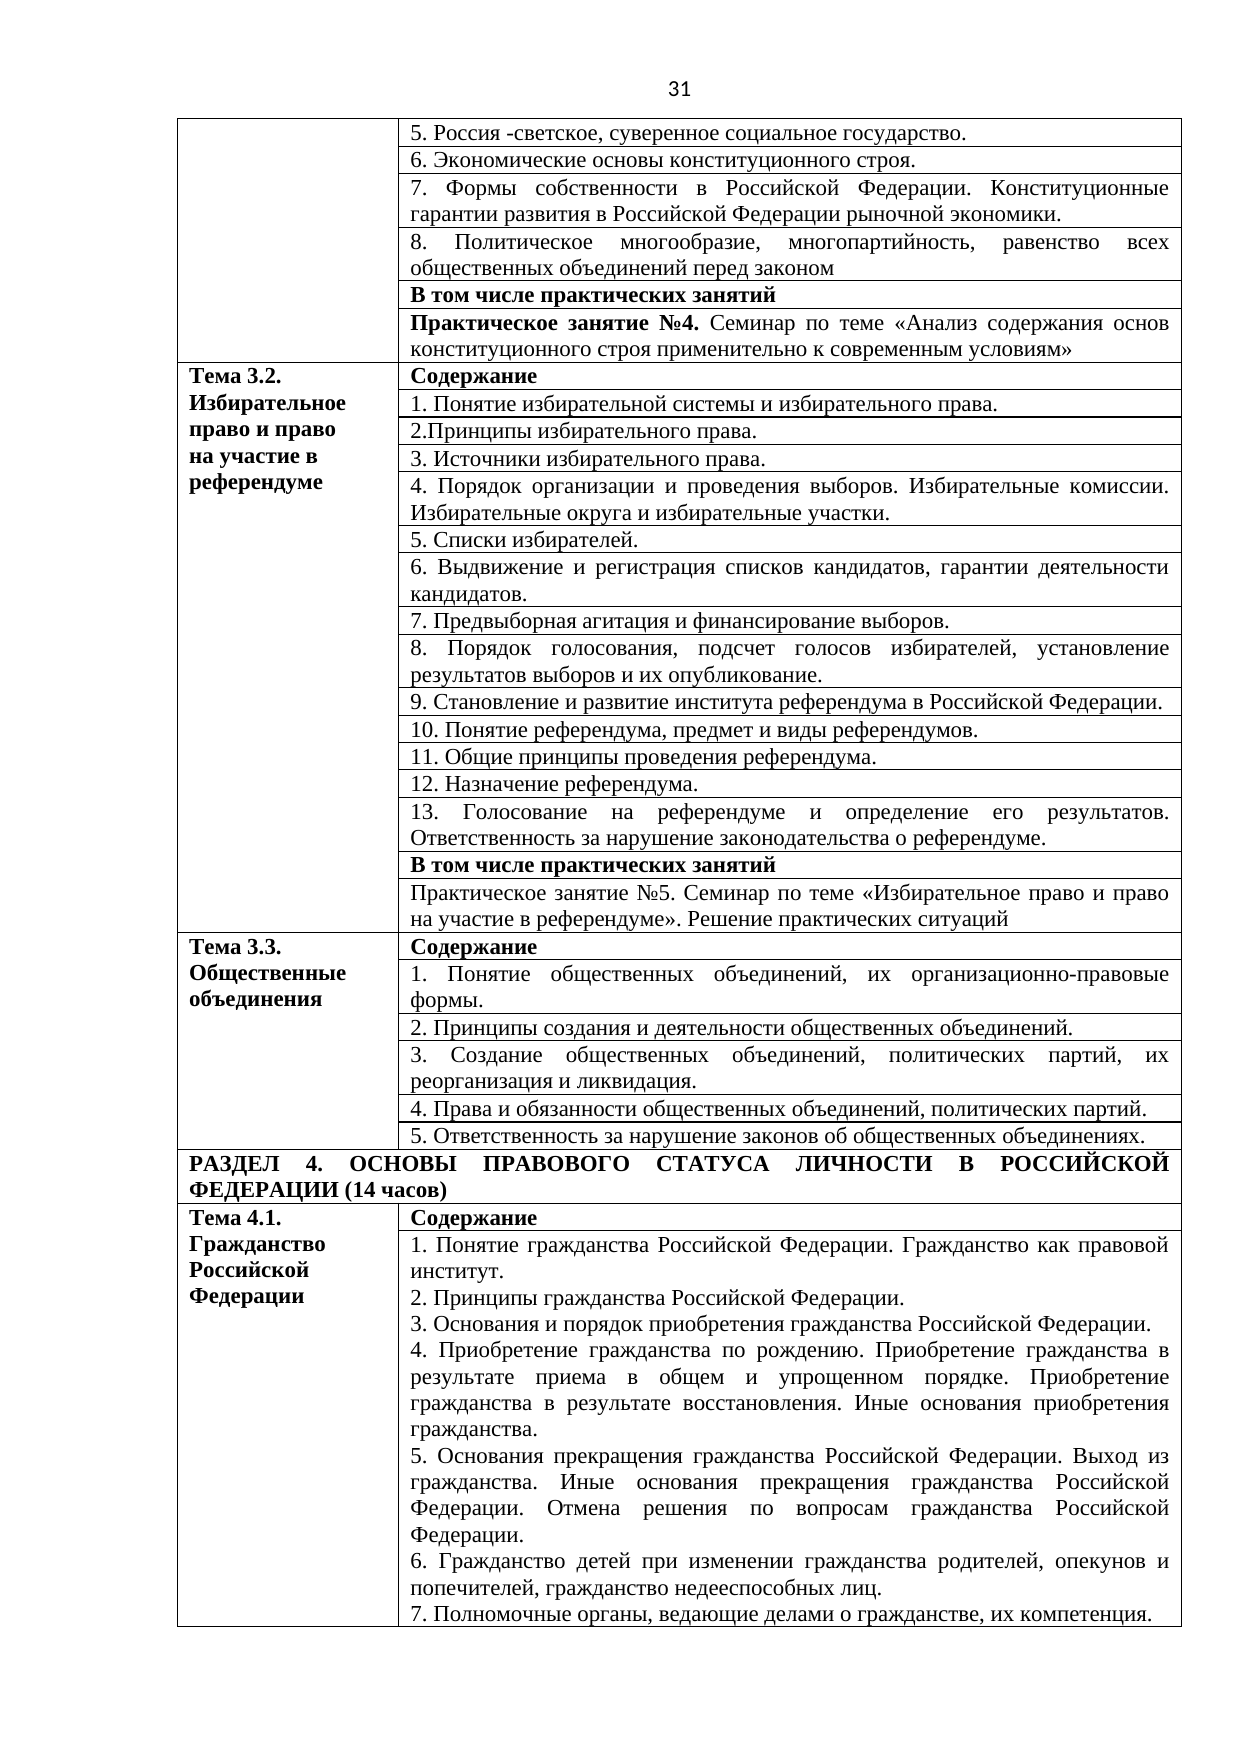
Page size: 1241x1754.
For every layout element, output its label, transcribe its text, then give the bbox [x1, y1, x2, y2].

table_cell Содержание [399, 363, 1181, 389]
table_cell 7. Формы собственности в Российской Федерации. Конституционные гарантии развития в Российской Федерации рыночной экономики. [399, 174, 1181, 227]
table_cell 8. Политическое многообразие, многопартийность, равенство всех общественных объединений перед законом [399, 228, 1181, 280]
table_cell Тема 4.1. Гражданство Российской Федерации [178, 1204, 398, 1626]
table_cell 4. Порядок организации и проведения выборов. Избирательные комиссии. Избирательные округа и избирательные участки. [399, 472, 1181, 525]
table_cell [399, 1231, 1181, 1626]
table_cell 7. Предвыборная агитация и финансирование выборов. [399, 607, 1181, 633]
table_cell 13. Голосование на референдуме и определение его результатов. Ответственность за нарушение законодательства о референдуме. [399, 798, 1181, 851]
table_cell 6. Выдвижение и регистрация списков кандидатов, гарантии деятельности кандидатов. [399, 553, 1181, 606]
table_cell 5. Списки избирателей. [399, 526, 1181, 552]
table_cell 5. Ответственность за нарушение законов об общественных объединениях. [399, 1123, 1181, 1149]
table_cell 10. Понятие референдума, предмет и виды референдумов. [399, 716, 1181, 742]
table_cell Практическое занятие №4. Семинар по теме «Анализ содержания основ конституционного строя применительно к современным условиям» [399, 309, 1181, 362]
table_cell 6. Экономические основы конституционного строя. [399, 147, 1181, 173]
table_cell В том числе практических занятий [399, 852, 1181, 878]
table_cell 2. Принципы создания и деятельности общественных объединений. [399, 1014, 1181, 1040]
table_cell 8. Порядок голосования, подсчет голосов избирателей, установление результатов выборов и их опубликование. [399, 635, 1181, 687]
table_cell Тема 3.2. Избирательное право и право на участие в референдуме [178, 363, 398, 932]
table_cell 11. Общие принципы проведения референдума. [399, 743, 1181, 769]
table_cell 12. Назначение референдума. [399, 770, 1181, 797]
table_cell Содержание [399, 933, 1181, 959]
table_cell Тема 3.3. Общественные объединения [178, 933, 398, 1149]
table_cell 4. Права и обязанности общественных объединений, политических партий. [399, 1095, 1181, 1121]
table_cell 1. Понятие избирательной системы и избирательного права. [399, 390, 1181, 416]
table_cell 2.Принципы избирательного права. [399, 418, 1181, 444]
table_cell 9. Становление и развитие института референдума в Российской Федерации. [399, 688, 1181, 714]
table_cell 1. Понятие общественных объединений, их организационно-правовые формы. [399, 960, 1181, 1013]
table_cell РАЗДЕЛ 4. ОСНОВЫ ПРАВОВОГО СТАТУСА ЛИЧНОСТИ В РОССИЙСКОЙ ФЕДЕРАЦИИ (14 часов) [178, 1150, 1181, 1202]
table_cell В том числе практических занятий [399, 281, 1181, 308]
table_cell 5. Россия -светское, суверенное социальное государство. [399, 119, 1181, 146]
table_cell 3. Создание общественных объединений, политических партий, их реорганизация и ликвидация. [399, 1041, 1181, 1094]
table_cell 3. Источники избирательного права. [399, 445, 1181, 471]
table_cell Практическое занятие №5. Семинар по теме «Избирательное право и право на участие в референдуме». Решение практических ситуаций [399, 879, 1181, 932]
table_cell Содержание [399, 1204, 1181, 1230]
